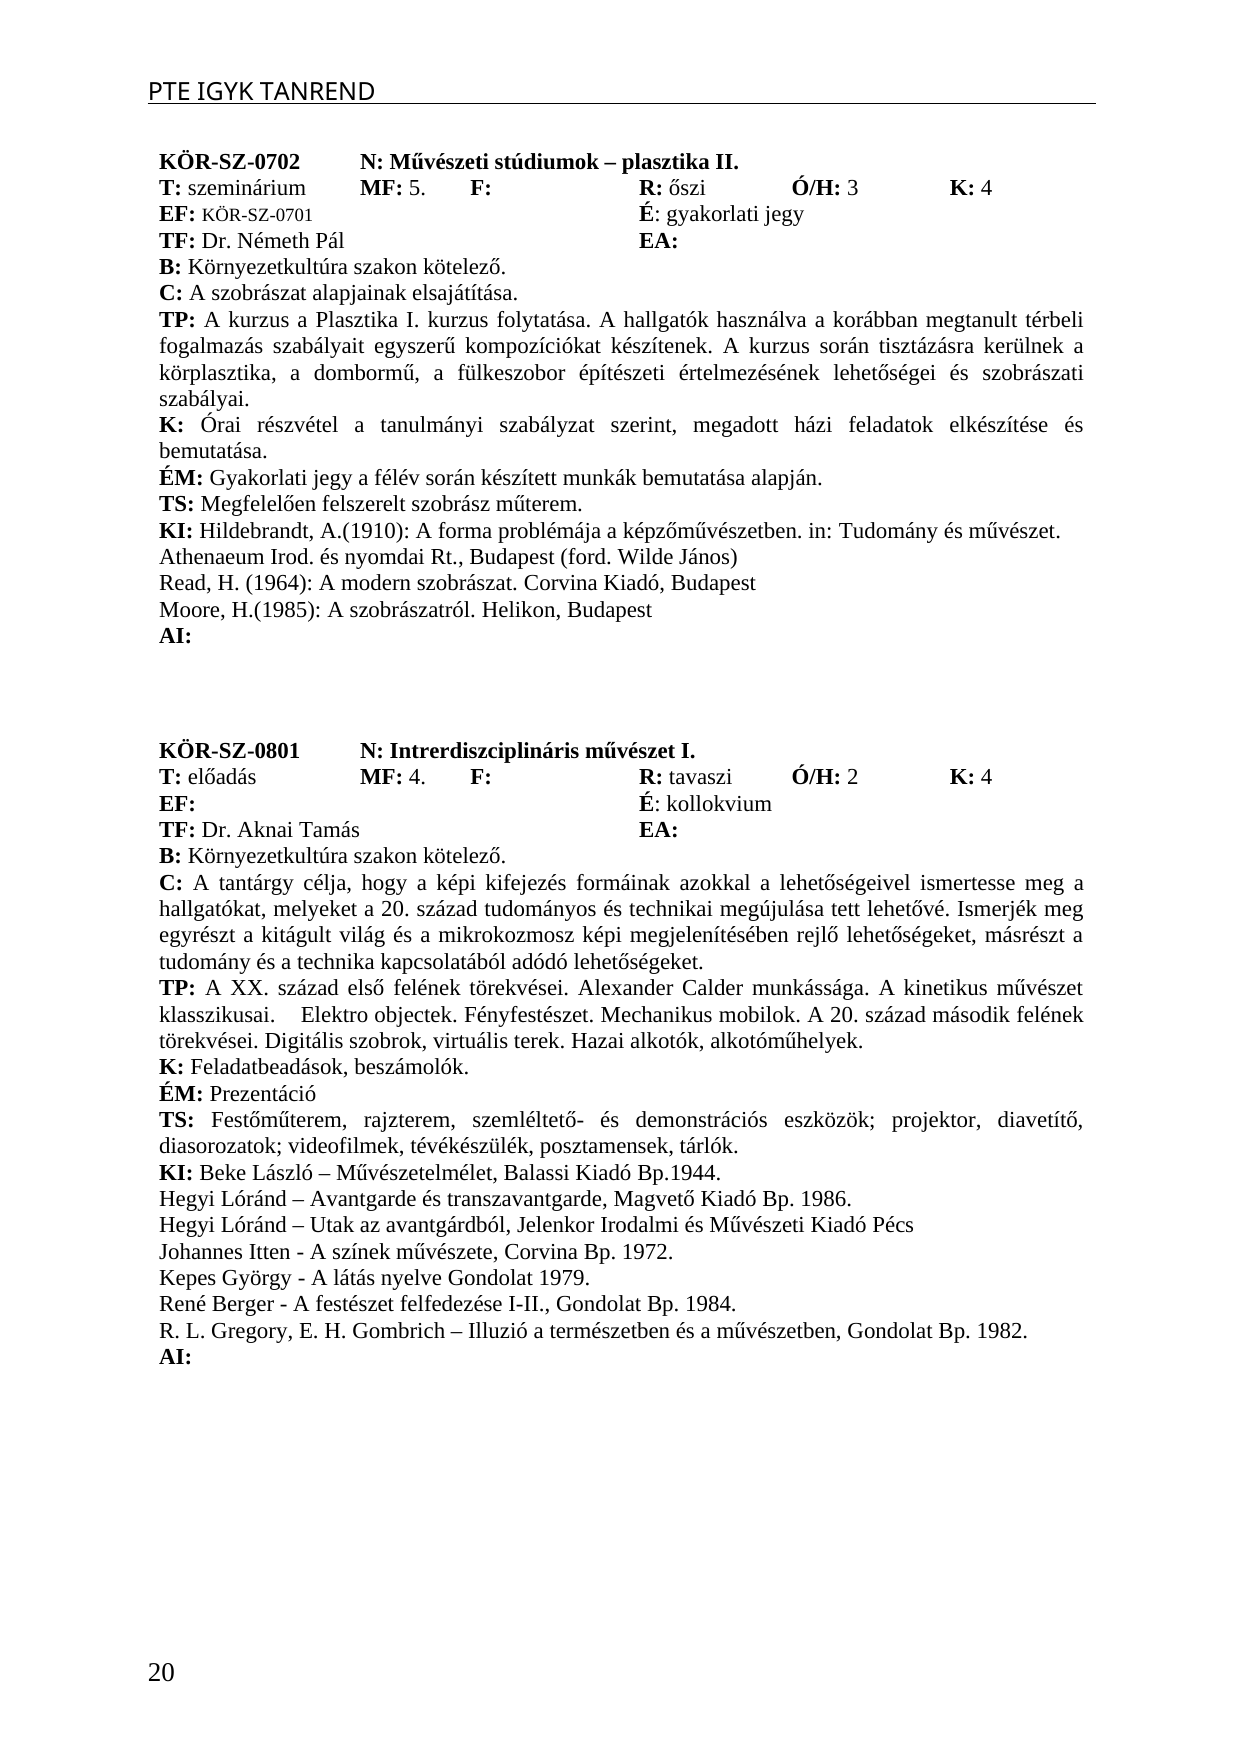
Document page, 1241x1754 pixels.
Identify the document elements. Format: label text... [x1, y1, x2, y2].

table_cell MF: 5. [349, 174, 459, 200]
table_cell EF: KÖR-SZ-0701 [148, 200, 628, 227]
table_cell F: [459, 174, 628, 200]
table_cell C: A szobrászat alapjainak elsajátítása. [148, 280, 1096, 306]
table_cell TS: Festőműterem, rajzterem, szemléltető- és demonstrációs eszközök; projektor, diavetítő, diasorozatok; videofilmek, tévékészülék, posztamensek, tárlók. [148, 1106, 1096, 1159]
table_cell R: őszi [628, 174, 780, 200]
table_cell ÉM: Prezentáció [148, 1080, 1096, 1106]
table_header KÖR-SZ-0702 [148, 148, 348, 174]
table_cell TS: Megfelelően felszerelt szobrász műterem. [148, 490, 1096, 517]
table_cell K: Órai részvétel a tanulmányi szabályzat szerint, megadott házi feladatok elkészítése és bemutatása. [148, 411, 1096, 464]
table_cell TP: A kurzus a Plasztika I. kurzus folytatása. A hallgatók használva a korábban megtanult térbeli fogalmazás szabályait egyszerű kompozíciókat készítenek. A kurzus során tisztázásra kerülnek a körplasztika, a dombormű, a fülkeszobor építészeti értelmezésének lehetőségei és szobrászati szabályai. [148, 306, 1096, 411]
table_cell B: Környezetkultúra szakon kötelező. [148, 253, 1096, 279]
table_cell Ó/H: 3 [780, 174, 938, 200]
table_cell T: szeminárium [148, 174, 348, 200]
table_cell MF: 4. [349, 764, 459, 790]
table_cell R: tavaszi [628, 764, 780, 790]
table_cell EA: [628, 816, 1096, 842]
table_cell Ó/H: 2 [780, 764, 938, 790]
table_header KÖR-SZ-0801 [148, 737, 348, 763]
table_header N: Intrerdiszciplináris művészet I. [349, 737, 1096, 763]
table_header N: Művészeti stúdiumok – plasztika II. [349, 148, 1096, 174]
table_cell C: A tantárgy célja, hogy a képi kifejezés formáinak azokkal a lehetőségeivel ismertesse meg a hallgatókat, melyeket a 20. század tudományos és technikai megújulása tett lehetővé. Ismerjék meg egyrészt a kitágult világ és a mikrokozmosz képi megjelenítésében rejlő lehetőségeket, másrészt a tudomány és a technika kapcsolatából adódó lehetőségeket. [148, 869, 1096, 974]
table_cell K: 4 [938, 764, 1096, 790]
table_cell T: előadás [148, 764, 348, 790]
table_cell ÉM: Gyakorlati jegy a félév során készített munkák bemutatása alapján. [148, 464, 1096, 490]
table_cell F: [459, 764, 628, 790]
table_cell K: 4 [938, 174, 1096, 200]
table_cell TF: Dr. Németh Pál [148, 227, 628, 253]
table_cell EF: [148, 790, 628, 816]
table_cell AI: [148, 622, 1096, 648]
table_cell É: gyakorlati jegy [628, 200, 1096, 227]
table_cell EA: [628, 227, 1096, 253]
table_cell K: Feladatbeadások, beszámolók. [148, 1053, 1096, 1080]
table_cell É: kollokvium [628, 790, 1096, 816]
table_cell AI: [148, 1343, 1096, 1369]
table_cell KI: Beke László – Művészetelmélet, Balassi Kiadó Bp.1944. Hegyi Lóránd – Avantgarde és transzavantgarde, Magvető Kiadó Bp. 1986. Hegyi Lóránd – Utak az avantgárdból, Jelenkor Irodalmi és Művészeti Kiadó Pécs Johannes Itten - A színek művészete, Corvina Bp. 1972. Kepes György - A látás nyelve Gondolat 1979. René Berger - A festészet felfedezése I-II., Gondolat Bp. 1984. R. L. Gregory, E. H. Gombrich – Illuzió a természetben és a művészetben, Gondolat Bp. 1982. [148, 1159, 1096, 1343]
table_cell TF: Dr. Aknai Tamás [148, 816, 628, 842]
table_cell TP: A XX. század első felének törekvései. Alexander Calder munkássága. A kinetikus művészet klasszikusai. Elektro objectek. Fényfestészet. Mechanikus mobilok. A 20. század második felének törekvései. Digitális szobrok, virtuális terek. Hazai alkotók, alkotóműhelyek. [148, 974, 1096, 1053]
table_cell B: Környezetkultúra szakon kötelező. [148, 843, 1096, 869]
